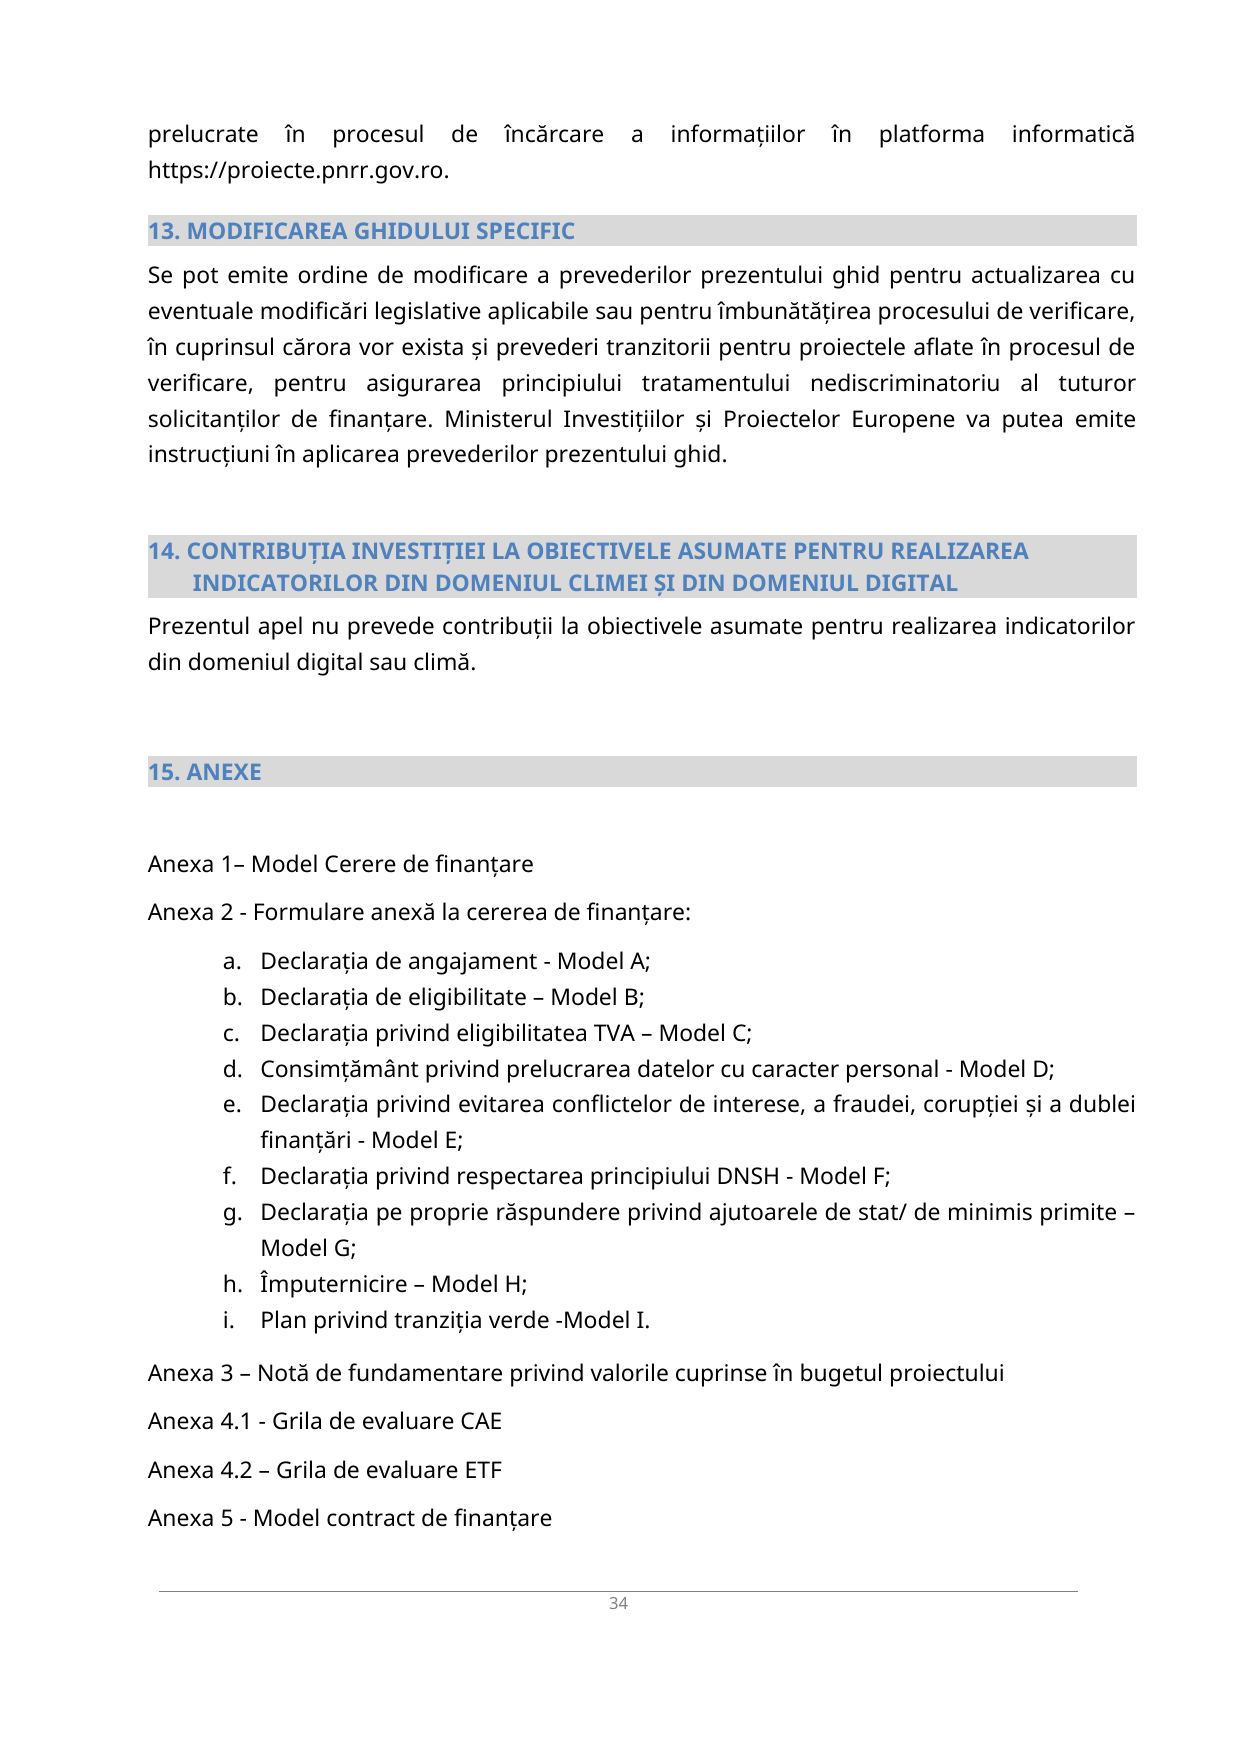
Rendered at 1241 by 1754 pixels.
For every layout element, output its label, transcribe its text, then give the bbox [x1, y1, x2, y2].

list Declarația privind eligibilitatea TVA – Model C; [223, 1017, 1137, 1048]
subtitle 15. ANEXE [148, 756, 1137, 787]
list Plan privind tranziția verde -Model I. [223, 1304, 1137, 1335]
text 13. MODIFICAREA GHIDULUI SPECIFIC [148, 215, 1137, 246]
text Anexa 4.2 – Grila de evaluare ETF [148, 1453, 1137, 1485]
text Anexa 4.1 - Grila de evaluare CAE [148, 1405, 1137, 1436]
text Anexa 5 - Model contract de finanțare [148, 1502, 1137, 1533]
text Anexa 2 - Formulare anexă la cererea de finanțare: [148, 896, 1137, 927]
text Anexa 3 – Notă de fundamentare privind valorile cuprinse în bugetul proiectului [148, 1357, 1137, 1388]
list Declarația privind respectarea principiului DNSH - Model F; [223, 1160, 1137, 1192]
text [148, 118, 1137, 185]
subtitle 14. CONTRIBUȚIA INVESTIȚIEI LA OBIECTIVELE ASUMATE PENTRU REALIZAREA INDICATORILOR DIN DOMENIUL CLIMEI ȘI DIN DOMENIUL DIGITAL [148, 535, 1137, 598]
list Declarația de eligibilitate – Model B; [223, 981, 1137, 1012]
text Anexa 1– Model Cerere de finanțare [148, 848, 1137, 879]
list Declarația pe proprie răspundere privind ajutoarele de stat/ de minimis primite – Model G; [223, 1196, 1137, 1263]
list Împuternicire – Model H; [223, 1268, 1137, 1299]
list Declarația de angajament - Model A; [223, 945, 1137, 976]
text Prezentul apel nu prevede contribuții la obiectivele asumate pentru realizarea indicatorilor din domeniul digital sau climă. [148, 610, 1137, 677]
list Consimțământ privind prelucrarea datelor cu caracter personal - Model D; [223, 1052, 1137, 1084]
text Se pot emite ordine de modificare a prevederilor prezentului ghid pentru actualizarea cu eventuale modificări legislative aplicabile sau pentru îmbunătățirea procesului de verificare, în cuprinsul cărora vor exista și prevederi tranzitorii pentru proiectele aflate în procesul de verificare, pentru asigurarea principiului tratamentului nediscriminatoriu al tuturor solicitanților de finanțare. Ministerul Investițiilor și Proiectelor Europene va putea emite instrucțiuni în aplicarea prevederilor prezentului ghid. [148, 259, 1137, 470]
list Declarația privind evitarea conflictelor de interese, a fraudei, corupției și a dublei finanțări - Model E; [223, 1088, 1137, 1156]
